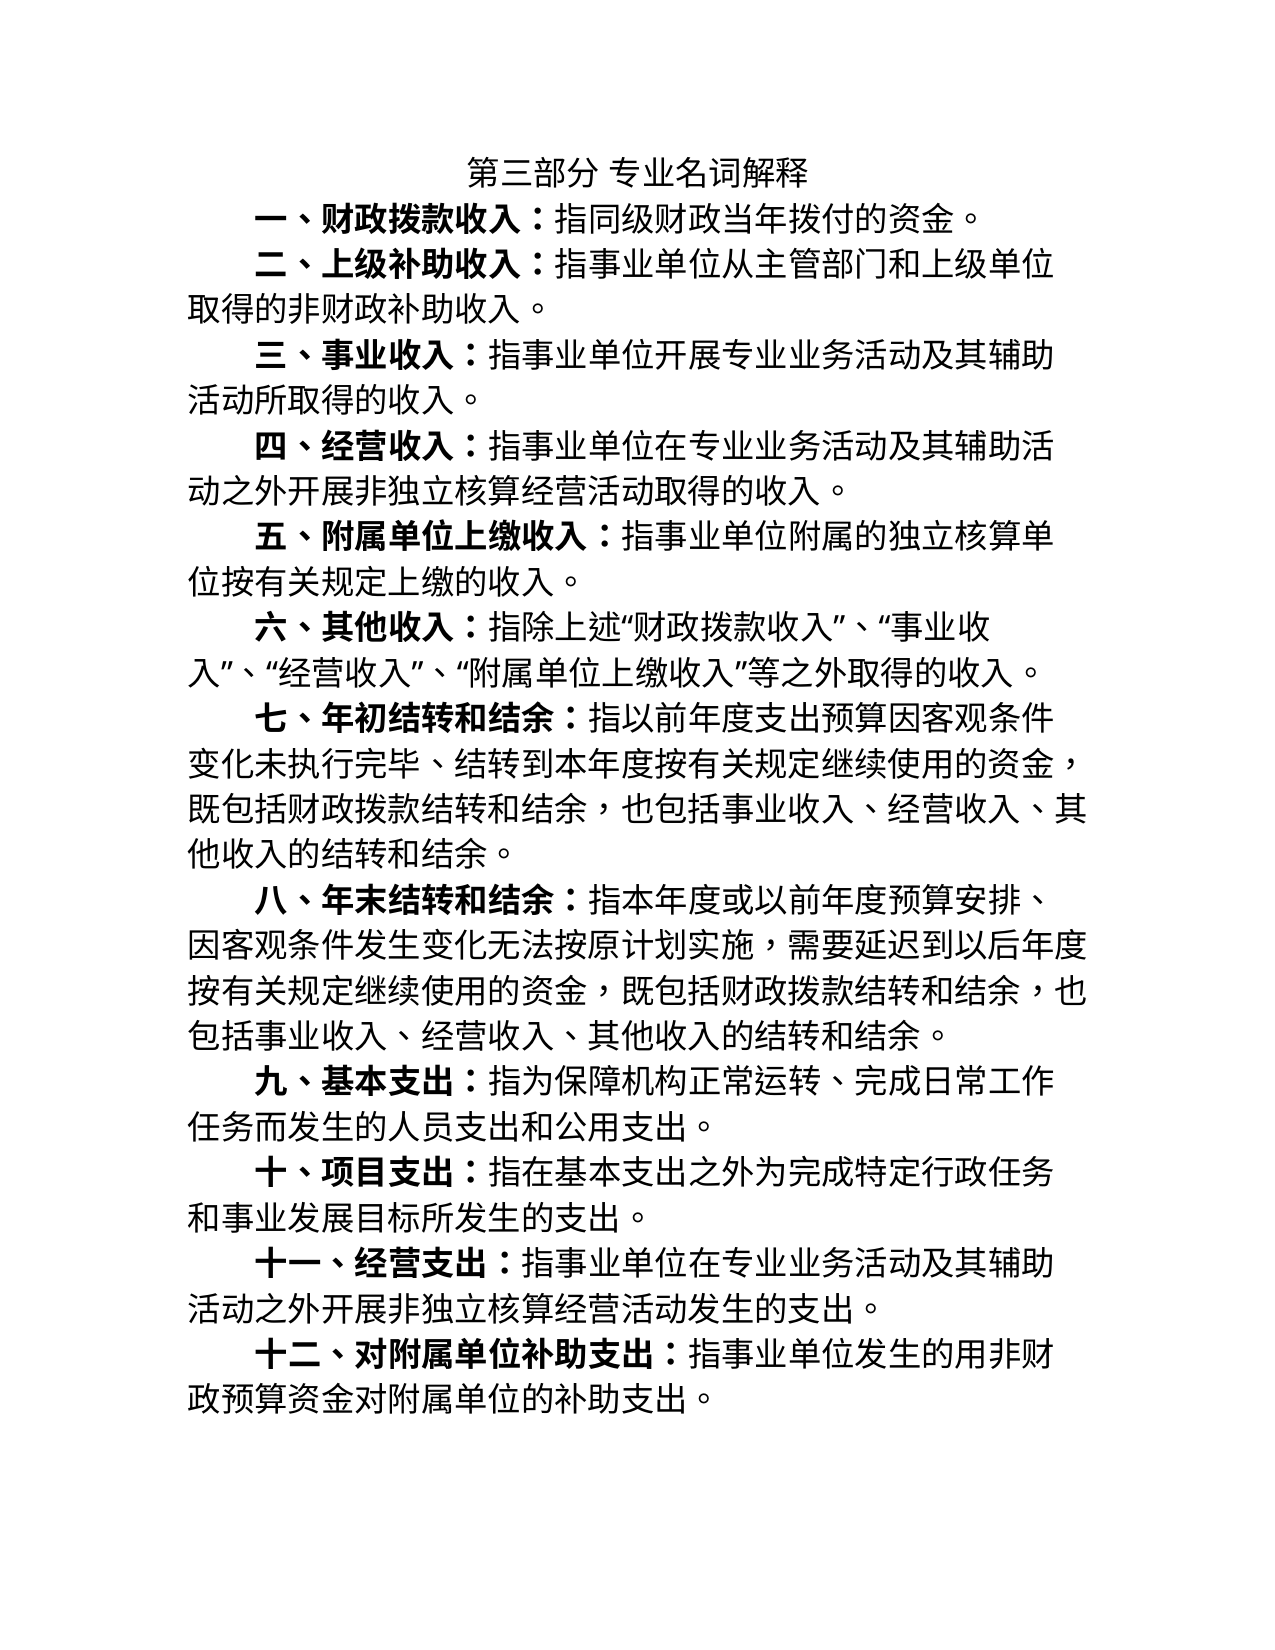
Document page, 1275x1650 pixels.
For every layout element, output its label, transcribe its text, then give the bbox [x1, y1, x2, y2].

text 十二、对附属单位补助支出：指事业单位发生的用非财政预算资金对附属单位的补助支出。 [187, 1331, 1087, 1422]
text 十、项目支出：指在基本支出之外为完成特定行政任务和事业发展目标所发生的支出。 [187, 1149, 1087, 1240]
text 十一、经营支出：指事业单位在专业业务活动及其辅助活动之外开展非独立核算经营活动发生的支出。 [187, 1240, 1087, 1331]
text 三、事业收入：指事业单位开展专业业务活动及其辅助活动所取得的收入。 [187, 332, 1087, 422]
text 第三部分 专业名词解释 [187, 150, 1087, 195]
text 四、经营收入：指事业单位在专业业务活动及其辅助活动之外开展非独立核算经营活动取得的收入。 [187, 422, 1087, 513]
text 一、财政拨款收入：指同级财政当年拨付的资金。 [187, 195, 1087, 241]
text 八、年末结转和结余：指本年度或以前年度预算安排、因客观条件发生变化无法按原计划实施，需要延迟到以后年度按有关规定继续使用的资金，既包括财政拨款结转和结余，也包括事业收入、经营收入、其他收入的结转和结余。 [187, 877, 1087, 1058]
text 五、附属单位上缴收入：指事业单位附属的独立核算单位按有关规定上缴的收入。 [187, 513, 1087, 604]
text 九、基本支出：指为保障机构正常运转、完成日常工作任务而发生的人员支出和公用支出。 [187, 1058, 1087, 1149]
text 六、其他收入：指除上述“财政拨款收入”、“事业收入”、“经营收入”、“附属单位上缴收入”等之外取得的收入。 [187, 604, 1087, 695]
text 二、上级补助收入：指事业单位从主管部门和上级单位取得的非财政补助收入。 [187, 241, 1087, 332]
text 七、年初结转和结余：指以前年度支出预算因客观条件变化未执行完毕、结转到本年度按有关规定继续使用的资金，既包括财政拨款结转和结余，也包括事业收入、经营收入、其他收入的结转和结余。 [187, 695, 1087, 877]
